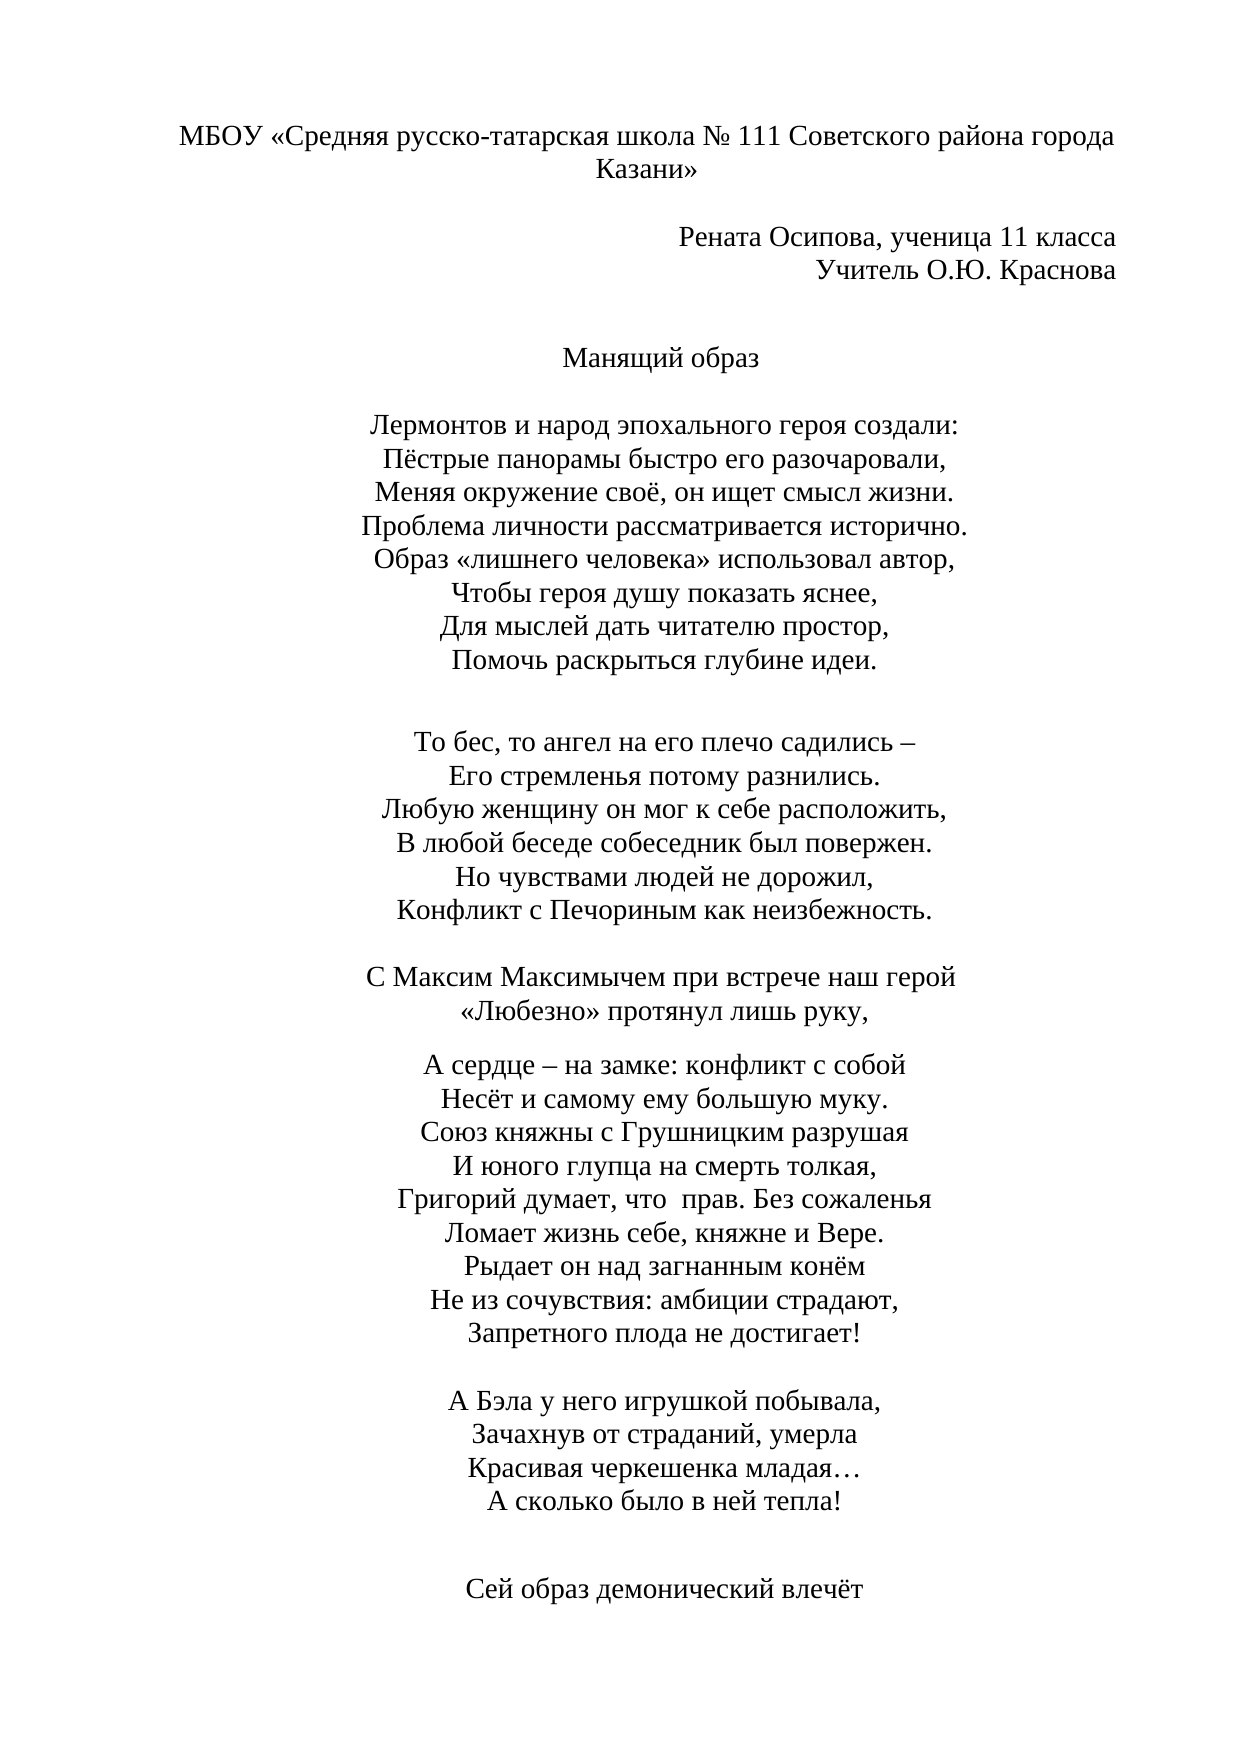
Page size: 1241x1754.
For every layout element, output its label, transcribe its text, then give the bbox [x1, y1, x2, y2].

text Запретного плода не достигает! [177, 1316, 1152, 1349]
text А сердце – на замке: конфликт с собой Несёт и самому ему большую муку. [177, 1047, 1152, 1114]
text Конфликт с Печориным как неизбежность. [177, 892, 1152, 926]
text То бес, то ангел на его плечо садились – [177, 724, 1152, 758]
text Союз княжны с Грушницким разрушая И юного глупца на смерть толкая, [177, 1114, 1152, 1181]
text Рената Осипова, ученица 11 класса [177, 219, 1116, 252]
text С Максим Максимычем при встрече наш герой «Любезно» протянул лишь руку, [177, 926, 1152, 1026]
text Григорий думает, что прав. Без сожаленья [177, 1181, 1152, 1215]
text Сей образ демонический влечёт [177, 1571, 1152, 1605]
text Учитель О.Ю. Краснова [177, 252, 1116, 286]
text Зачахнув от страданий, умерла [177, 1416, 1152, 1450]
text Его стремленья потому разнились. [177, 758, 1152, 792]
text А Бэла у него игрушкой побывала, [177, 1349, 1152, 1416]
text МБОУ «Средняя русско-татарская школа № 111 Советского района города Казани» [177, 118, 1116, 185]
text Рыдает он над загнанным конём [177, 1248, 1152, 1282]
text Ломает жизнь себе, княжне и Вере. [177, 1215, 1152, 1248]
text Не из сочувствия: амбиции страдают, [177, 1282, 1152, 1316]
text Любую женщину он мог к себе расположить, В любой беседе собеседник был повержен. Но чувствами людей не дорожил, [177, 792, 1152, 892]
text Красивая черкешенка младая… [177, 1450, 1152, 1483]
text А сколько было в ней тепла! [177, 1483, 1152, 1517]
text Манящий образ Лермонтов и народ эпохального героя создали: Пёстрые панорамы быстро его разочаровали, Меняя окружение своё, он ищет смысл жизни. Проблема личности рассматривается исторично. Образ «лишнего человека» использовал автор, Чтобы героя душу показать яснее, Для мыслей дать читателю простор, Помочь раскрыться глубине идеи. [177, 340, 1152, 704]
